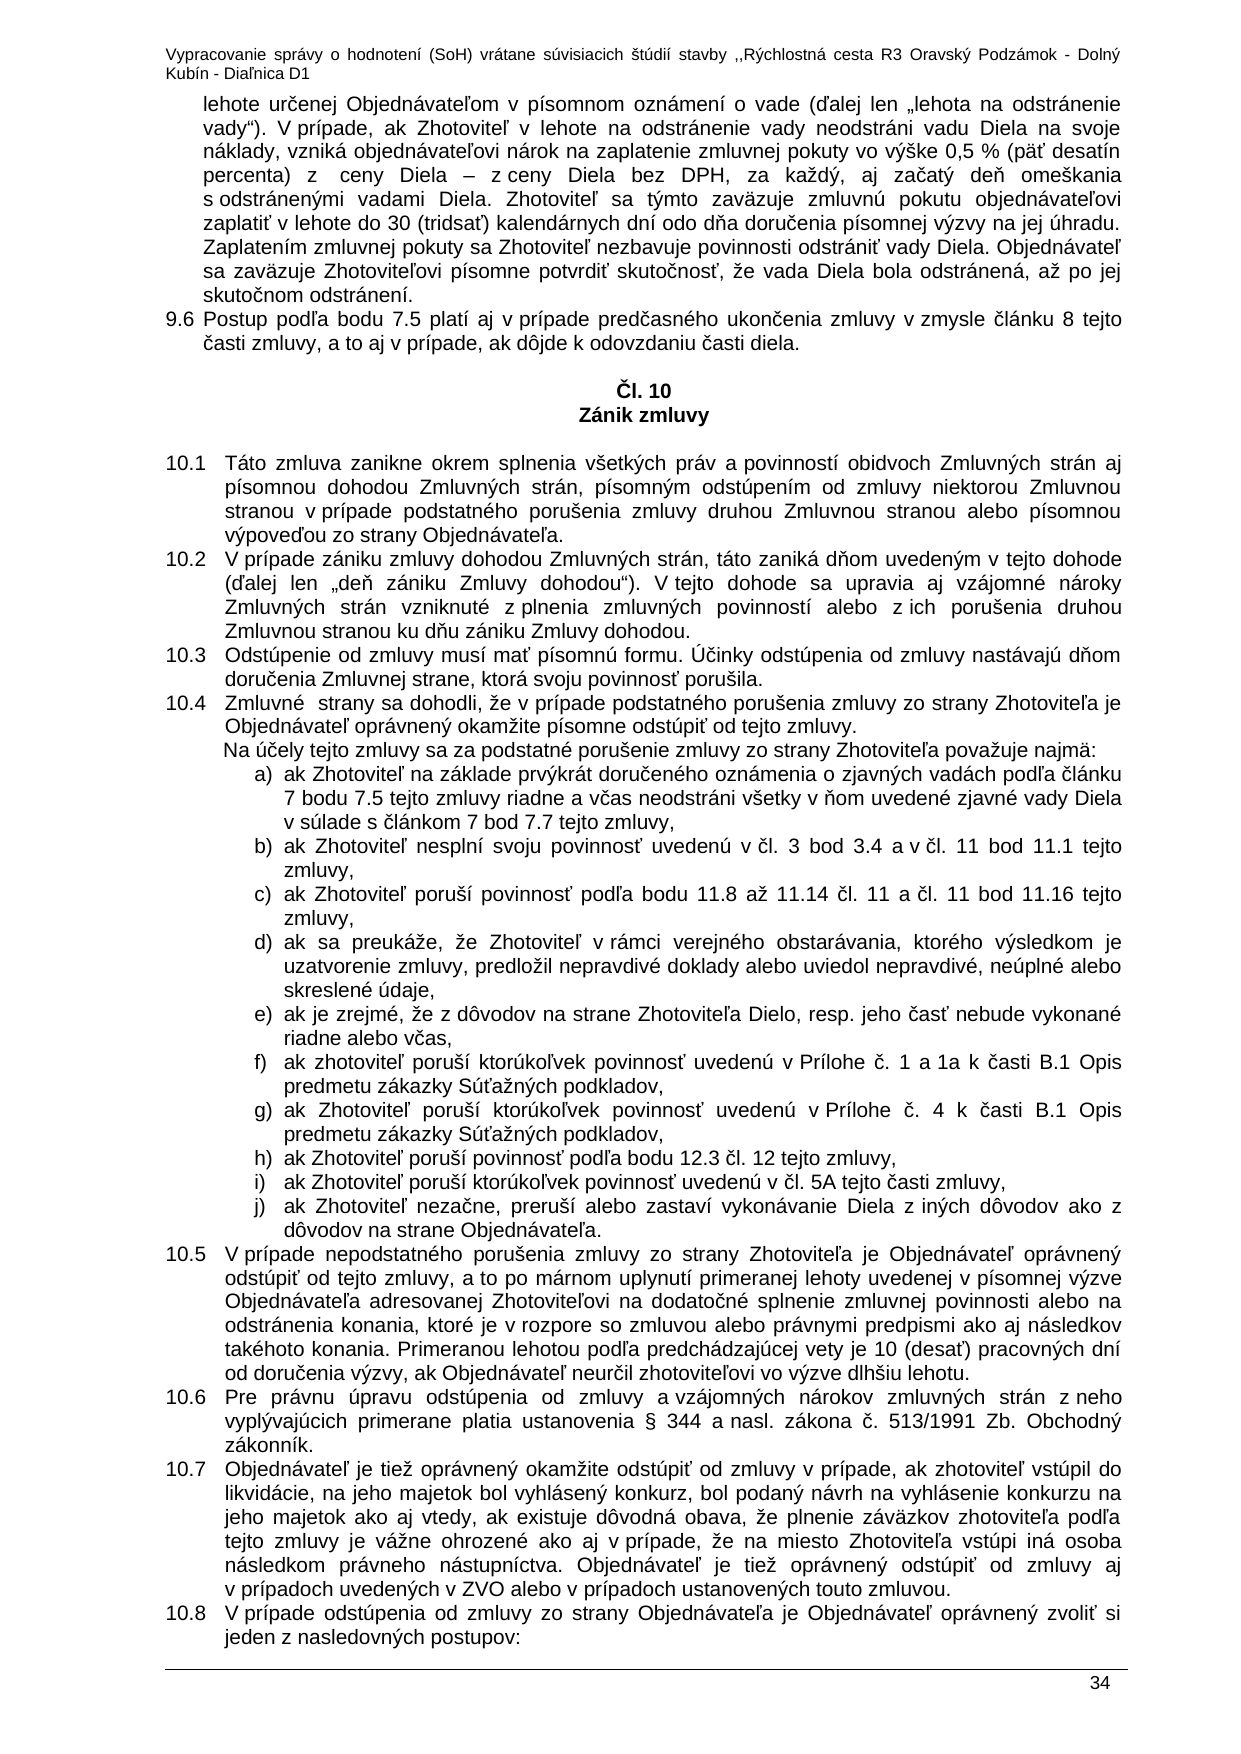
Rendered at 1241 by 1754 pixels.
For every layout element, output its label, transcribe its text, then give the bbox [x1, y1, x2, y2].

text g) ak Zhotoviteľ poruší ktorúkoľvek povinnosť uvedenú v Prílohe č. 4 k časti B.1 Opis predmetu zákazky Súťažných podkladov, [254, 1098, 1122, 1146]
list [165, 91, 1122, 307]
text Zánik zmluvy [165, 403, 1122, 427]
list Odstúpenie od zmluvy musí mať písomnú formu. Účinky odstúpenia od zmluvy nastávajú dňom doručenia Zmluvnej strane, ktorá svoju povinnosť porušila. [165, 642, 1122, 690]
text b) ak Zhotoviteľ nesplní svoju povinnosť uvedenú v čl. 3 bod 3.4 a v čl. 11 bod 11.1 tejto zmluvy, [254, 834, 1122, 882]
list Zmluvné strany sa dohodli, že v prípade podstatného porušenia zmluvy zo strany Zhotoviteľa je Objednávateľ oprávnený okamžite písomne odstúpiť od tejto zmluvy. [165, 690, 1122, 738]
text c) ak Zhotoviteľ poruší povinnosť podľa bodu 11.8 až 11.14 čl. 11 a čl. 11 bod 11.16 tejto zmluvy, [254, 882, 1122, 930]
text h) ak Zhotoviteľ poruší povinnosť podľa bodu 12.3 čl. 12 tejto zmluvy, [254, 1146, 1122, 1169]
list V prípade zániku zmluvy dohodou Zmluvných strán, táto zaniká dňom uvedeným v tejto dohode (ďalej len „deň zániku Zmluvy dohodou“). V tejto dohode sa upravia aj vzájomné nároky Zmluvných strán vzniknuté z plnenia zmluvných povinností alebo z ich porušenia druhou Zmluvnou stranou ku dňu zániku Zmluvy dohodou. [165, 547, 1122, 642]
text a) ak Zhotoviteľ na základe prvýkrát doručeného oznámenia o zjavných vadách podľa článku 7 bodu 7.5 tejto zmluvy riadne a včas neodstráni všetky v ňom uvedené zjavné vady Diela v súlade s článkom 7 bod 7.7 tejto zmluvy, [254, 762, 1122, 834]
text Čl. 10 [165, 379, 1122, 403]
text d) ak sa preukáže, že Zhotoviteľ v rámci verejného obstarávania, ktorého výsledkom je uzatvorenie zmluvy, predložil nepravdivé doklady alebo uviedol nepravdivé, neúplné alebo skreslené údaje, [254, 930, 1122, 1002]
text i) ak Zhotoviteľ poruší ktorúkoľvek povinnosť uvedenú v čl. 5A tejto časti zmluvy, [254, 1169, 1122, 1193]
text e) ak je zrejmé, že z dôvodov na strane Zhotoviteľa Dielo, resp. jeho časť nebude vykonané riadne alebo včas, [254, 1002, 1122, 1050]
list V prípade odstúpenia od zmluvy zo strany Objednávateľa je Objednávateľ oprávnený zvoliť si jeden z nasledovných postupov: [165, 1601, 1122, 1649]
list Objednávateľ je tiež oprávnený okamžite odstúpiť od zmluvy v prípade, ak zhotoviteľ vstúpil do likvidácie, na jeho majetok bol vyhlásený konkurz, bol podaný návrh na vyhlásenie konkurzu na jeho majetok ako aj vtedy, ak existuje dôvodná obava, že plnenie záväzkov zhotoviteľa podľa tejto zmluvy je vážne ohrozené ako aj v prípade, že na miesto Zhotoviteľa vstúpi iná osoba následkom právneho nástupníctva. Objednávateľ je tiež oprávnený odstúpiť od zmluvy aj v prípadoch uvedených v ZVO alebo v prípadoch ustanovených touto zmluvou. [165, 1457, 1122, 1601]
list Postup podľa bodu 7.5 platí aj v prípade predčasného ukončenia zmluvy v zmysle článku 8 tejto časti zmluvy, a to aj v prípade, ak dôjde k odovzdaniu časti diela. [165, 307, 1122, 355]
text j) ak Zhotoviteľ nezačne, preruší alebo zastaví vykonávanie Diela z iných dôvodov ako z dôvodov na strane Objednávateľa. [254, 1193, 1122, 1241]
list V prípade nepodstatného porušenia zmluvy zo strany Zhotoviteľa je Objednávateľ oprávnený odstúpiť od tejto zmluvy, a to po márnom uplynutí primeranej lehoty uvedenej v písomnej výzve Objednávateľa adresovanej Zhotoviteľovi na dodatočné splnenie zmluvnej povinnosti alebo na odstránenia konania, ktoré je v rozpore so zmluvou alebo právnymi predpismi ako aj následkov takéhoto konania. Primeranou lehotou podľa predchádzajúcej vety je 10 (desať) pracovných dní od doručenia výzvy, ak Objednávateľ neurčil zhotoviteľovi vo výzve dlhšiu lehotu. [165, 1241, 1122, 1385]
text Na účely tejto zmluvy sa za podstatné porušenie zmluvy zo strany Zhotoviteľa považuje najmä: [165, 738, 1122, 762]
list Táto zmluva zanikne okrem splnenia všetkých práv a povinností obidvoch Zmluvných strán aj písomnou dohodou Zmluvných strán, písomným odstúpením od zmluvy niektorou Zmluvnou stranou v prípade podstatného porušenia zmluvy druhou Zmluvnou stranou alebo písomnou výpoveďou zo strany Objednávateľa. [165, 451, 1122, 547]
text f) ak zhotoviteľ poruší ktorúkoľvek povinnosť uvedenú v Prílohe č. 1 a 1a k časti B.1 Opis predmetu zákazky Súťažných podkladov, [254, 1050, 1122, 1098]
list Pre právnu úpravu odstúpenia od zmluvy a vzájomných nárokov zmluvných strán z neho vyplývajúcich primerane platia ustanovenia § 344 a nasl. zákona č. 513/1991 Zb. Obchodný zákonník. [165, 1385, 1122, 1457]
